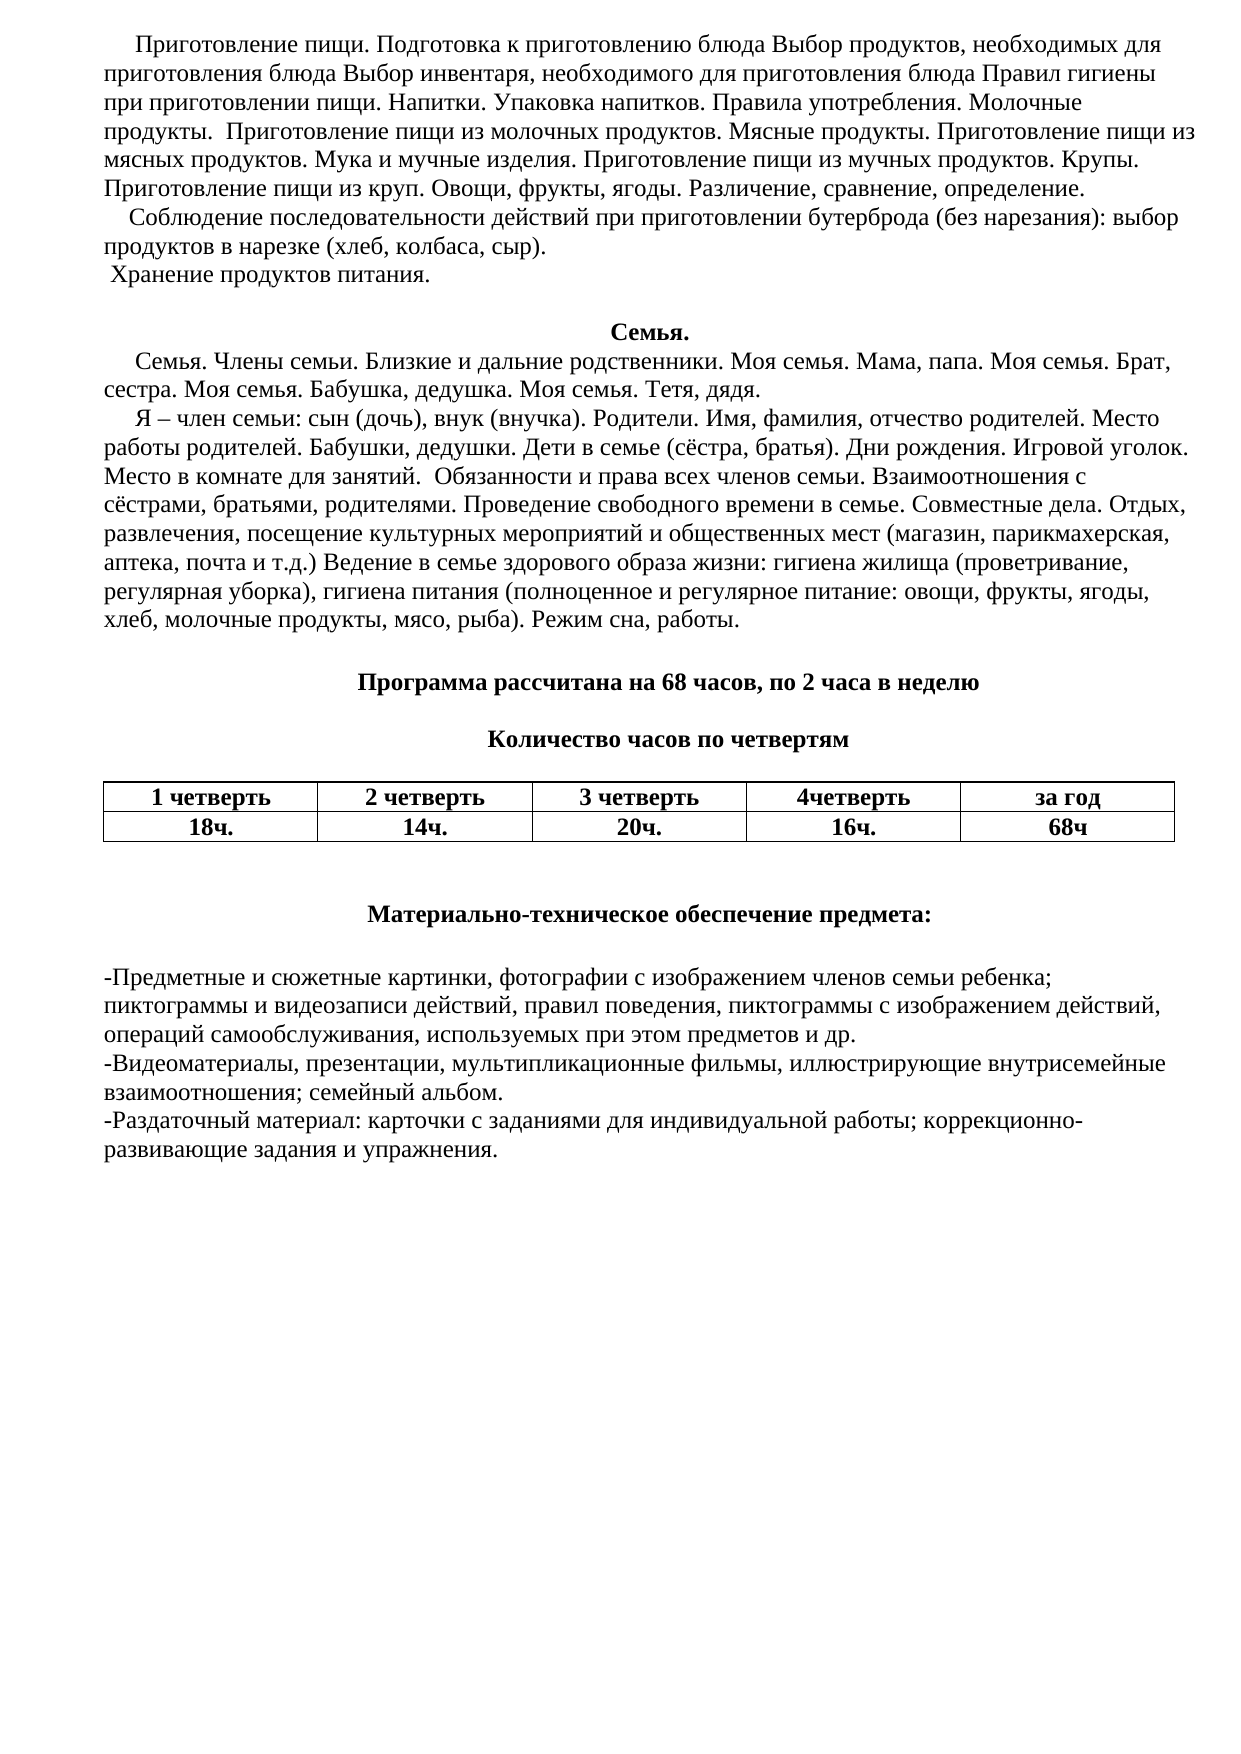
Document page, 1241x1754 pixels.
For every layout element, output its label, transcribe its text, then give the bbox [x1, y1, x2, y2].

table_header за год [961, 783, 1174, 811]
text Материально-техническое обеспечение предмета: [103, 899, 1196, 928]
text -Предметные и сюжетные картинки, фотографии с изображением членов семьи ребенка; пиктограммы и видеозаписи действий, правил поведения, пиктограммы с изображением действий, операций самообслуживания, используемых при этом предметов и др. [103, 962, 1196, 1048]
table_header 4четверть [747, 783, 960, 811]
text Программа рассчитана на 68 часов, по 2 часа в неделю [141, 667, 1196, 696]
text Семья. Члены семьи. Близкие и дальние родственники. Моя семья. Мама, папа. Моя семья. Брат, сестра. Моя семья. Бабушка, дедушка. Моя семья. Тетя, дядя. [103, 346, 1196, 403]
table_cell 68ч [961, 812, 1174, 841]
table_header 3 четверть [533, 783, 746, 811]
text Соблюдение последовательности действий при приготовлении бутерброда (без нарезания): выбор продуктов в нарезке (хлеб, колбаса, сыр). [103, 202, 1196, 259]
text Количество часов по четвертям [141, 724, 1196, 753]
text Я – член семьи: сын (дочь), внук (внучка). Родители. Имя, фамилия, отчество родителей. Место работы родителей. Бабушки, дедушки. Дети в семье (сёстра, братья). Дни рождения. Игровой уголок. Место в комнате для занятий. Обязанности и права всех членов семьи. Взаимоотношения с сёстрами, братьями, родителями. Проведение свободного времени в семье. Совместные дела. Отдых, развлечения, посещение культурных мероприятий и общественных мест (магазин, парикмахерская, аптека, почта и т.д.) Ведение в семье здорового образа жизни: гигиена жилища (проветривание, регулярная уборка), гигиена питания (полноценное и регулярное питание: овощи, фрукты, ягоды, хлеб, молочные продукты, мясо, рыба). Режим сна, работы. [103, 403, 1196, 633]
text -Раздаточный материал: карточки с заданиями для индивидуальной работы; коррекционно-развивающие задания и упражнения. [103, 1106, 1196, 1163]
table_cell 14ч. [318, 812, 532, 841]
table_header 1 четверть [104, 783, 317, 811]
text Семья. [103, 317, 1196, 346]
table_cell 16ч. [747, 812, 960, 841]
table_header 2 четверть [318, 783, 532, 811]
text Хранение продуктов питания. [103, 259, 1196, 288]
table_cell 18ч. [104, 812, 317, 841]
table_cell 20ч. [533, 812, 746, 841]
text Приготовление пищи. Подготовка к приготовлению блюда Выбор продуктов, необходимых для приготовления блюда Выбор инвентаря, необходимого для приготовления блюда Правил гигиены при приготовлении пищи. Напитки. Упаковка напитков. Правила употребления. Молочные продукты. Приготовление пищи из молочных продуктов. Мясные продукты. Приготовление пищи из мясных продуктов. Мука и мучные изделия. Приготовление пищи из мучных продуктов. Крупы. Приготовление пищи из круп. Овощи, фрукты, ягоды. Различение, сравнение, определение. [103, 29, 1196, 202]
text -Видеоматериалы, презентации, мультипликационные фильмы, иллюстрирующие внутрисемейные взаимоотношения; семейный альбом. [103, 1048, 1196, 1106]
